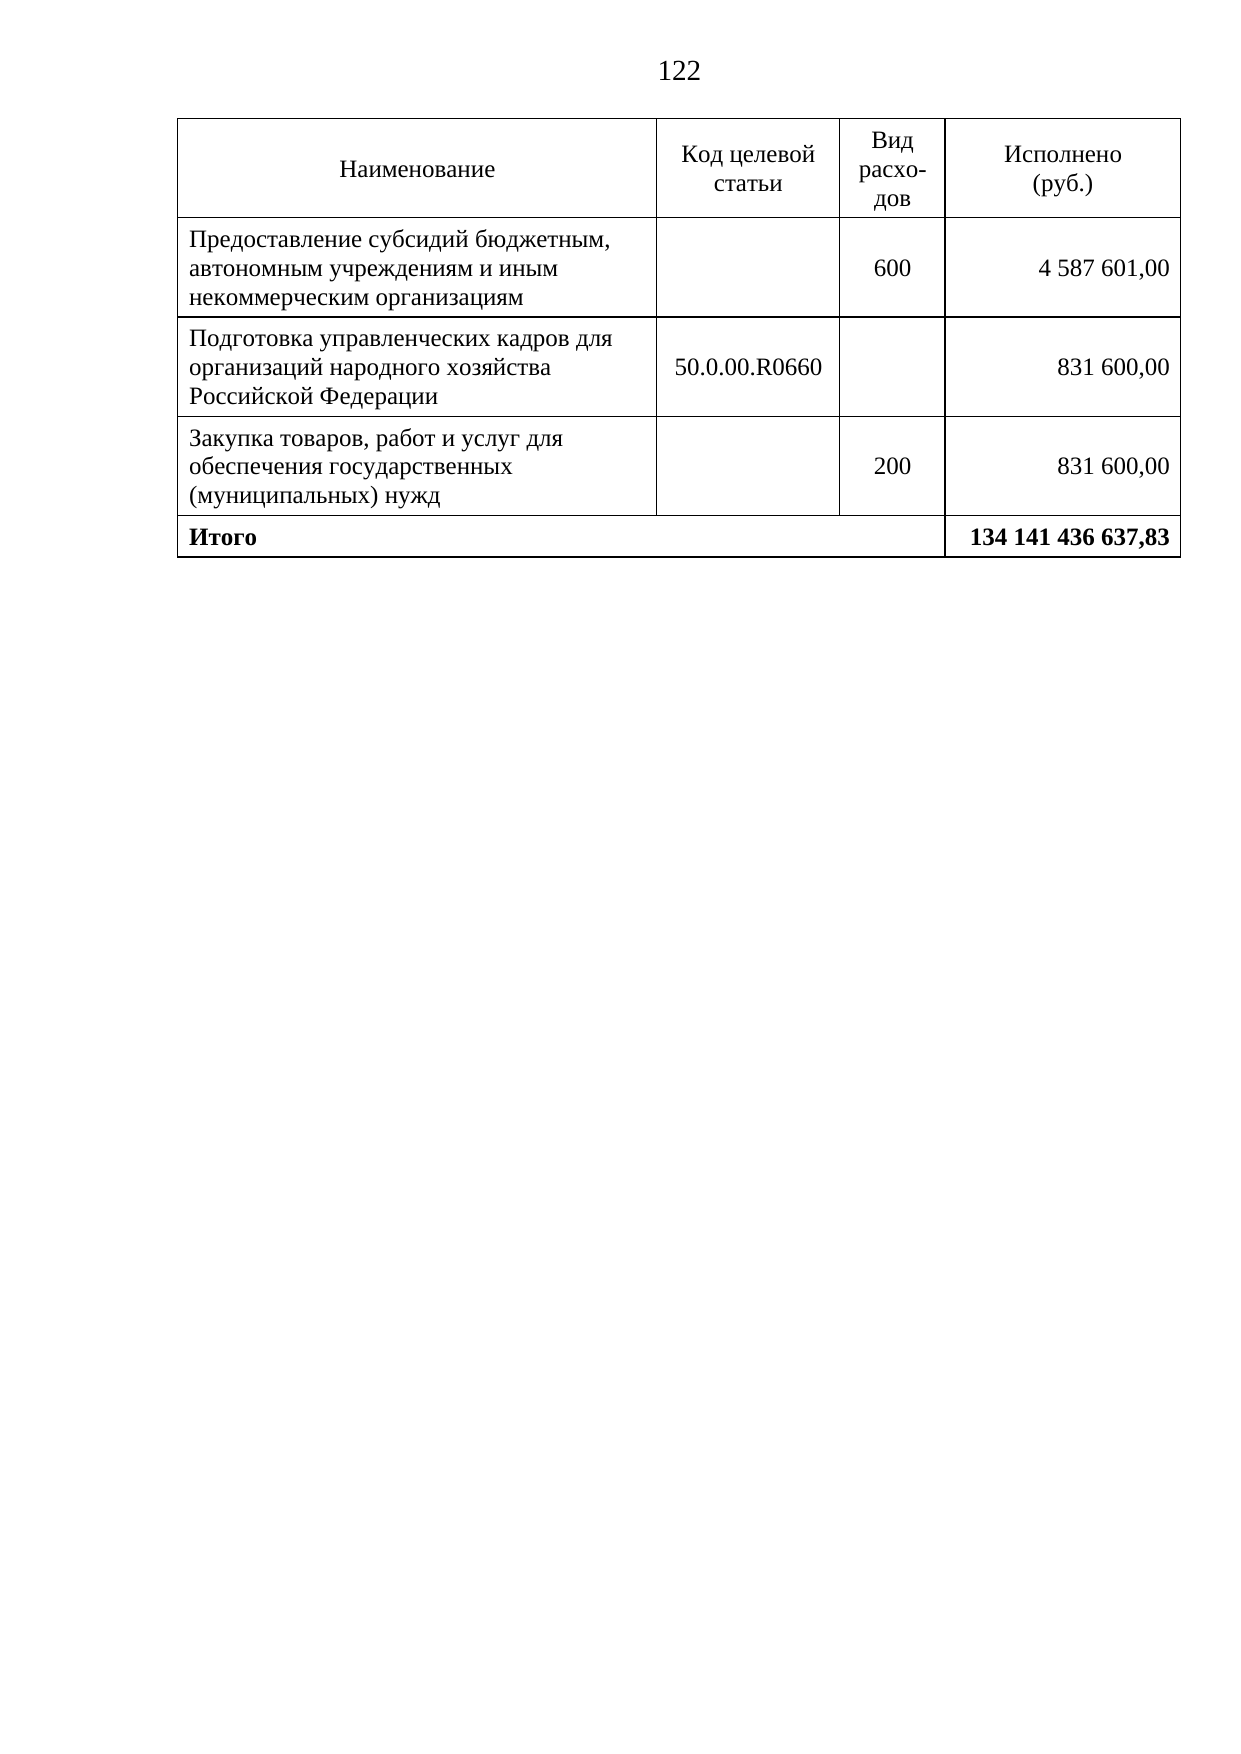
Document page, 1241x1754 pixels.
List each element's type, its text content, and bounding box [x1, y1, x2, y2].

table_header Вид расхо-дов [840, 119, 944, 217]
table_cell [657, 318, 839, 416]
table_header Код целевой статьи [657, 119, 839, 217]
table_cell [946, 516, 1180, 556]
table_header Исполнено (руб.) [946, 119, 1180, 217]
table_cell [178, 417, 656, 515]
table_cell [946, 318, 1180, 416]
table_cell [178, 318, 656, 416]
table_header Наименование [178, 119, 656, 217]
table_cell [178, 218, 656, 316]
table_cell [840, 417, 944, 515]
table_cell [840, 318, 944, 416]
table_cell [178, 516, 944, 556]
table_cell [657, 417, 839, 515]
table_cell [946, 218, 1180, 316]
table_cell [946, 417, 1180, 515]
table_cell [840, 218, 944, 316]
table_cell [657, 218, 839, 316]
